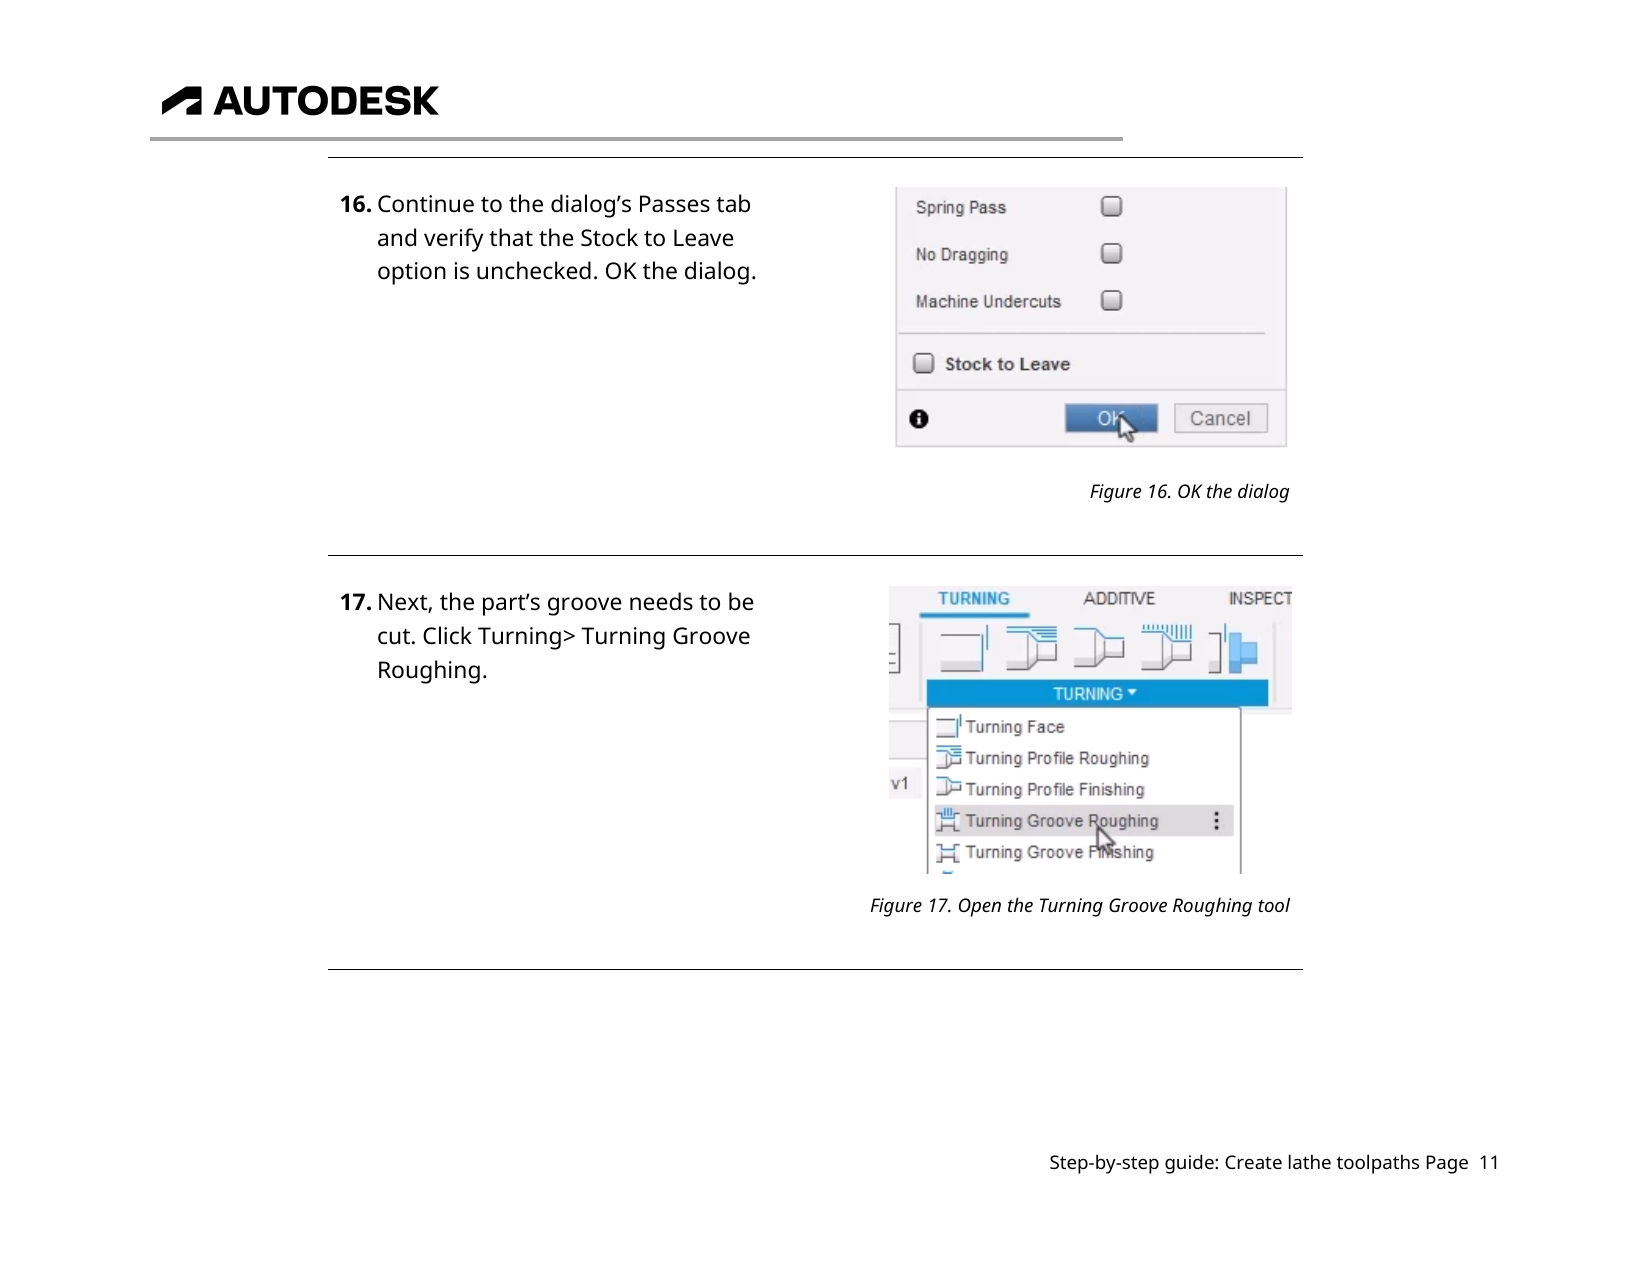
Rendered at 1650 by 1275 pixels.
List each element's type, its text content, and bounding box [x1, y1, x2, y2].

table_cell Figure 16. OK the dialog [806, 158, 1303, 555]
table_cell Figure 17. Open the Turning Groove Roughing tool [806, 556, 1303, 969]
picture [150, 75, 451, 127]
picture [888, 586, 1292, 874]
table_cell Continue to the dialog’s Passes tab and verify that the Stock to Leave option is unchecked. OK the dialog. [328, 158, 806, 555]
picture [892, 187, 1292, 460]
table_cell Next, the part’s groove needs to be cut. Click Turning> Turning Groove Roughing. [328, 556, 806, 969]
